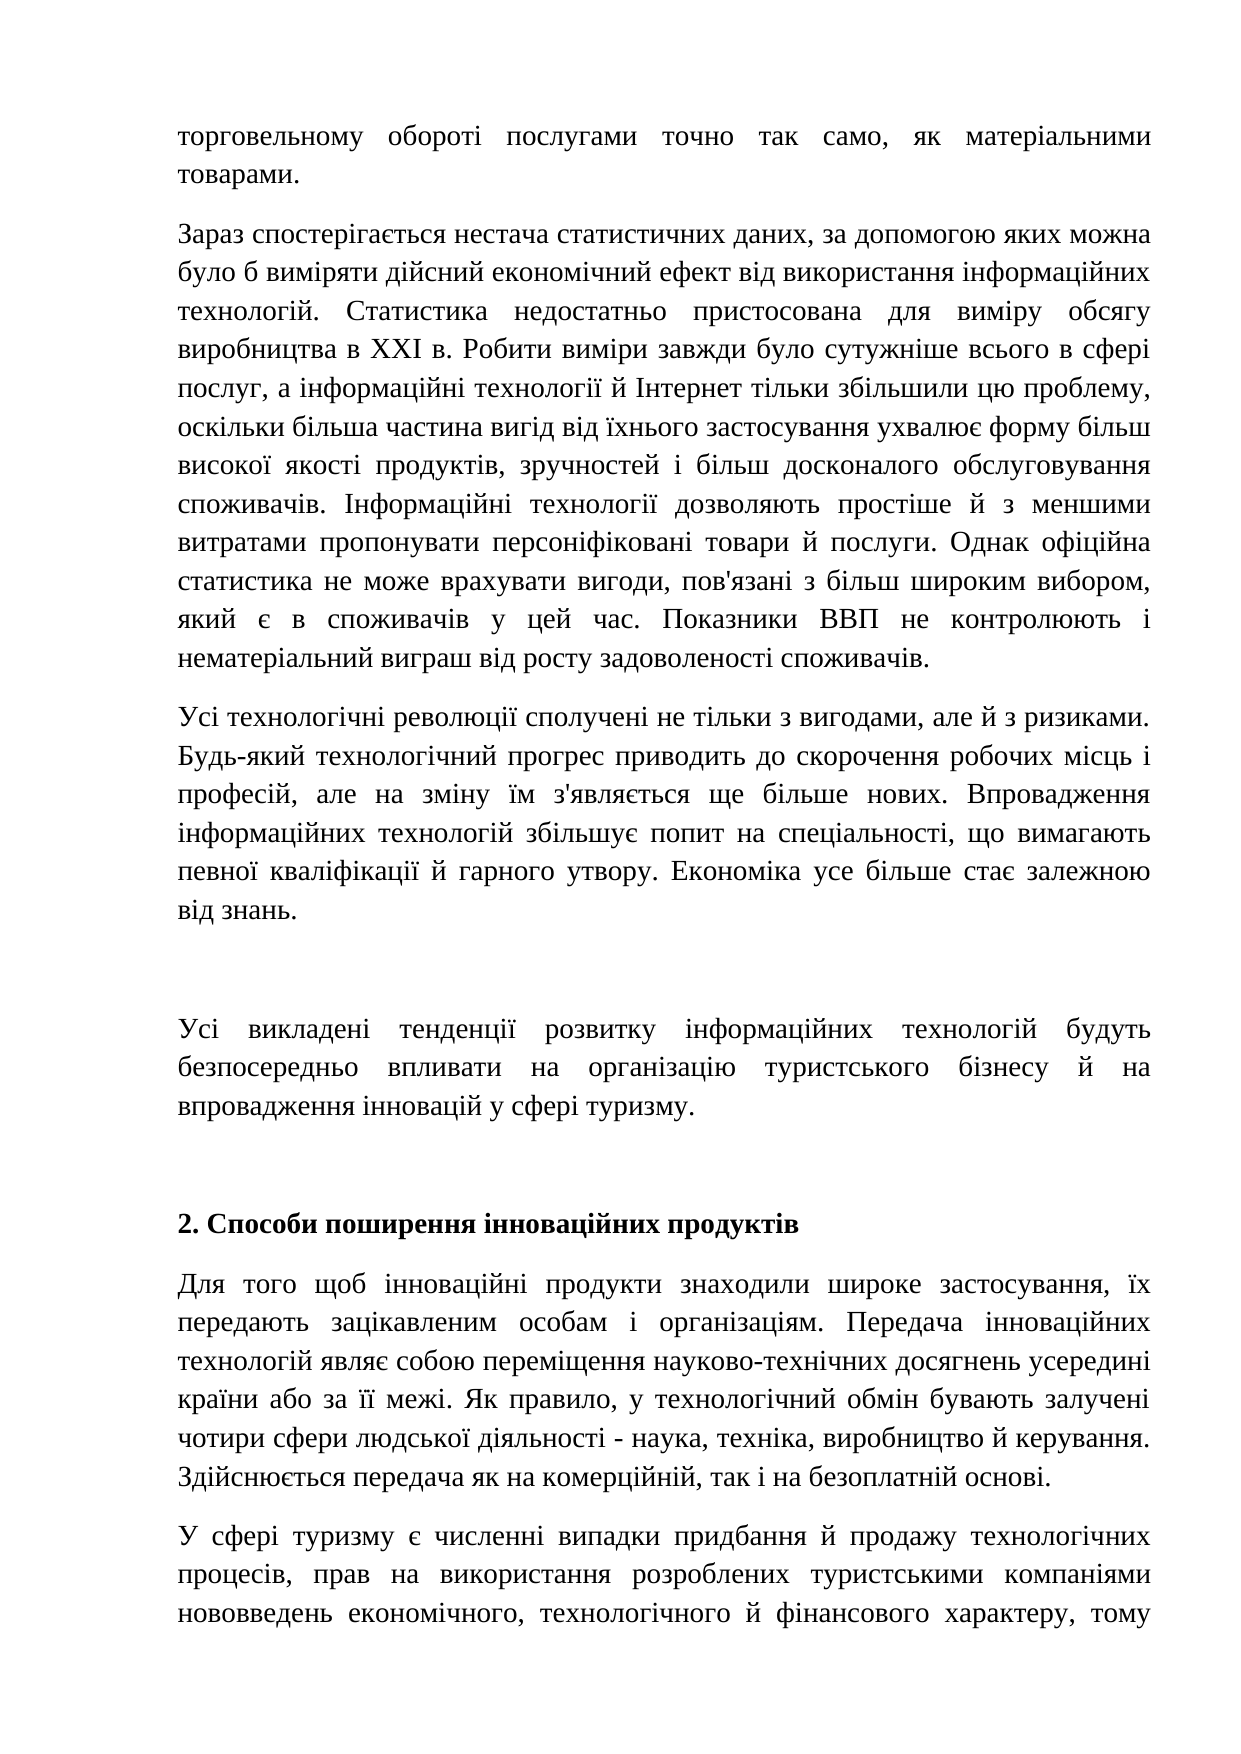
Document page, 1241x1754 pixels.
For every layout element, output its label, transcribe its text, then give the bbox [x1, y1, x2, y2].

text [177, 118, 1152, 190]
text Зараз спостерігається нестача статистичних даних, за допомогою яких можна було б виміряти дійсний економічний ефект від використання інформаційних технологій. Статистика недостатньо пристосована для виміру обсягу виробництва в XXI в. Робити виміри завжди було сутужніше всього в сфері послуг, а інформаційні технології й Інтернет тільки збільшили цю проблему, оскільки більша частина вигід від їхнього застосування ухвалює форму більш високої якості продуктів, зручностей і більш досконалого обслуговування споживачів. Інформаційні технології дозволяють простіше й з меншими витратами пропонувати персоніфіковані товари й послуги. Однак офіційна статистика не може врахувати вигоди, пов'язані з більш широким вибором, який є в споживачів у цей час. Показники ВВП не контролюють і нематеріальний виграш від росту задоволеності споживачів. [177, 216, 1152, 673]
text Усі технологічні революції сполучені не тільки з вигодами, але й з ризиками. Будь-який технологічний прогрес приводить до скорочення робочих місць і професій, але на зміну їм з'являється ще більше нових. Впровадження інформаційних технологій збільшує попит на спеціальності, що вимагають певної кваліфікації й гарного утвору. Економіка усе більше стає залежною від знань. [177, 699, 1152, 926]
text Для того щоб інноваційні продукти знаходили широке застосування, їх передають зацікавленим особам і організаціям. Передача інноваційних технологій являє собою переміщення науково-технічних досягнень усередині країни або за її межі. Як правило, у технологічний обмін бувають залучені чотири сфери людської діяльності - наука, техніка, виробництво й керування. Здійснюється передача як на комерційній, так і на безоплатній основі. [177, 1266, 1152, 1492]
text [177, 1518, 1152, 1629]
text 2. Способи поширення інноваційних продуктів [177, 1207, 1152, 1240]
text Усі викладені тенденції розвитку інформаційних технологій будуть безпосередньо впливати на організацію туристського бізнесу й на впровадження інновацій у сфері туризму. [177, 1011, 1152, 1121]
